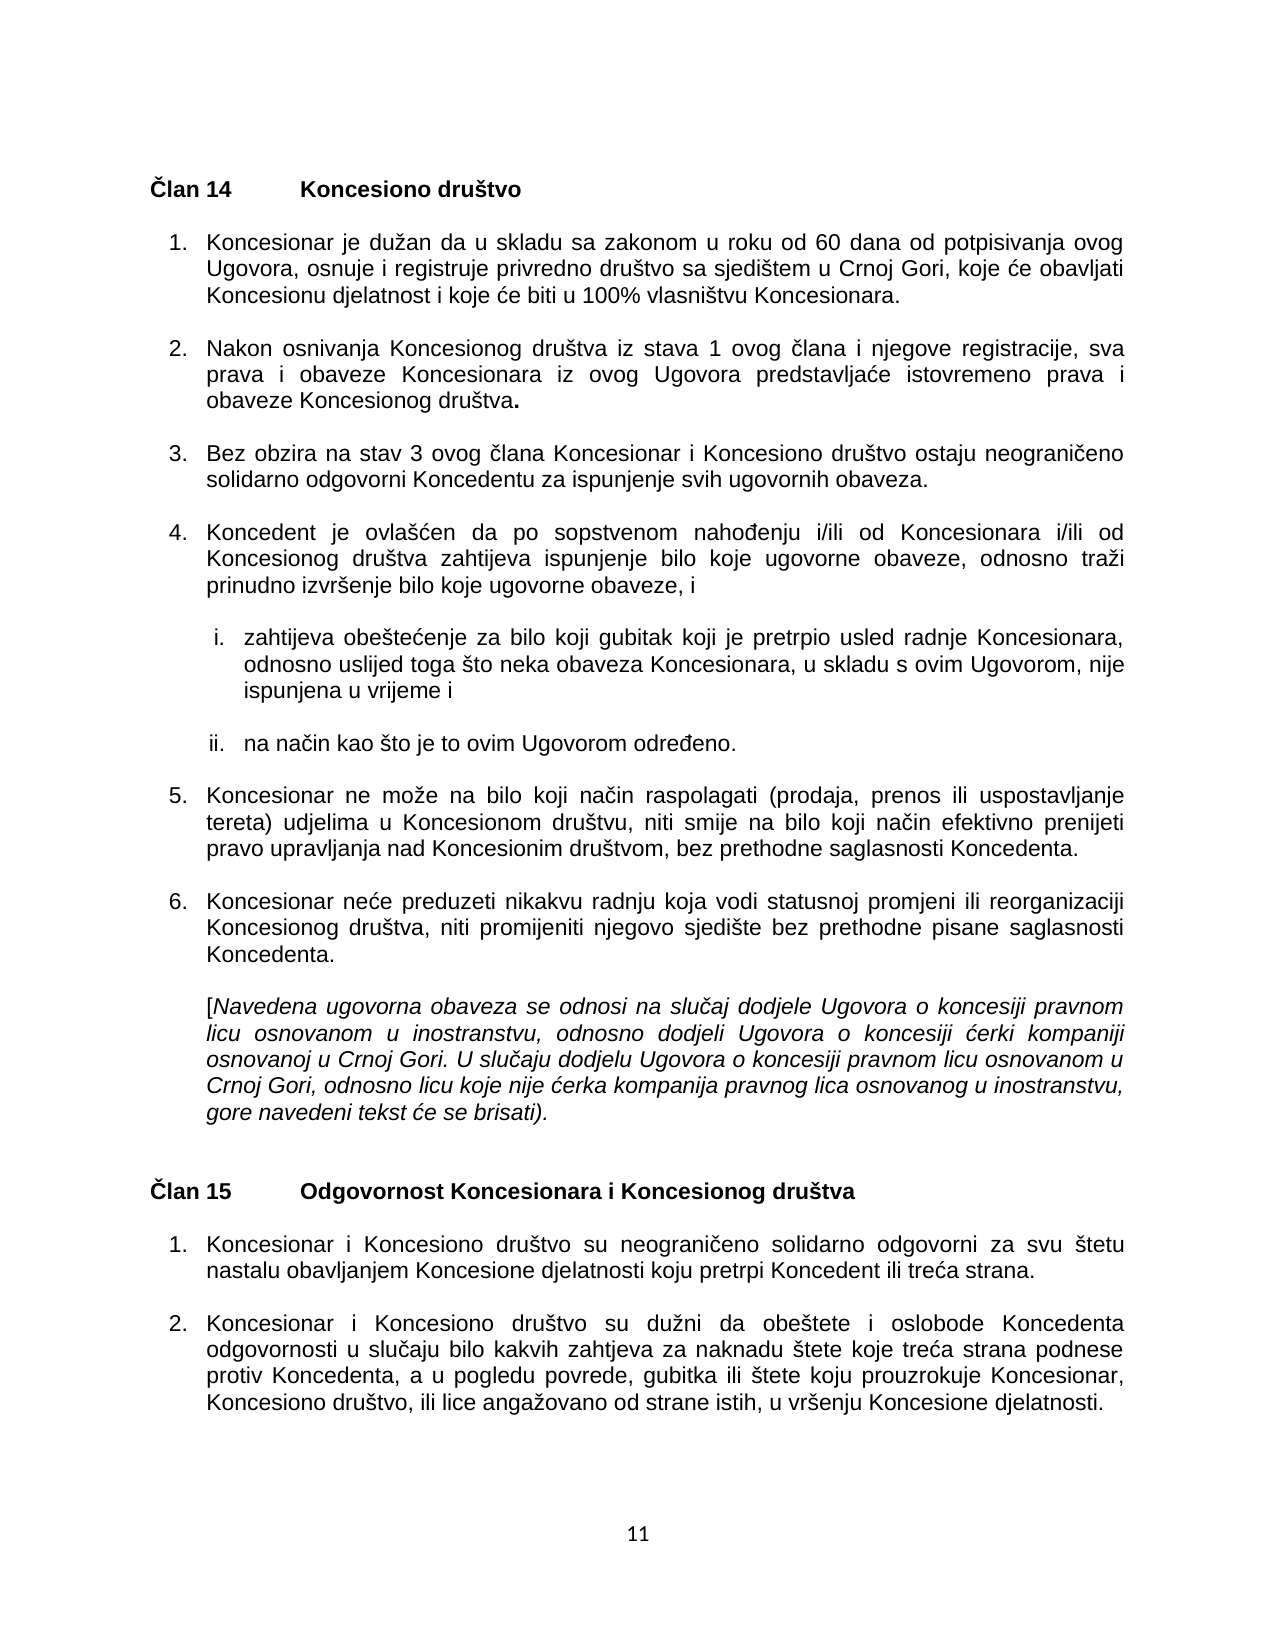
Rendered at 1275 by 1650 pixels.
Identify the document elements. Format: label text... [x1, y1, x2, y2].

list Koncesiono društvo [150, 176, 1125, 203]
list Koncesionar je dužan da u skladu sa zakonom u roku od 60 dana od potpisivanja ovog Ugovora, osnuje i registruje privredno društvo sa sjedištem u Crnoj Gori, koje će obavljati Koncesionu djelatnost i koje će biti u 100% vlasništvu Koncesionara. [169, 229, 1125, 308]
list Koncesionar i Koncesiono društvo su neograničeno solidarno odgovorni za svu štetu nastalu obavljanjem Koncesione djelatnosti koju pretrpi Koncedent ili treća strana. [169, 1231, 1125, 1283]
list Koncesionar ne može na bilo koji način raspolagati (prodaja, prenos ili uspostavljanje tereta) udjelima u Koncesionom društvu, niti smije na bilo koji način efektivno prenijeti pravo upravljanja nad Koncesionim društvom, bez prethodne saglasnosti Koncedenta. [169, 782, 1125, 862]
list Koncesionar neće preduzeti nikakvu radnju koja vodi statusnoj promjeni ili reorganizaciji Koncesionog društva, niti promijeniti njegovo sjedište bez prethodne pisane saglasnosti Koncedenta. [169, 888, 1125, 967]
list Nakon osnivanja Koncesionog društva iz stava 1 ovog člana i njegove registracije, sva prava i obaveze Koncesionara iz ovog Ugovora predstavljaće istovremeno prava i obaveze Koncesionog društva. [169, 334, 1125, 413]
list Odgovornost Koncesionara i Koncesionog društva [150, 1178, 1125, 1204]
list [Navedena ugovorna obaveza se odnosi na slučaj dodjele Ugovora o koncesiji pravnom licu osnovanom u inostranstvu, odnosno dodjeli Ugovora o koncesiji ćerki kompaniji osnovanoj u Crnoj Gori. U slučaju dodjelu Ugovora o koncesiji pravnom licu osnovanom u Crnoj Gori, odnosno licu koje nije ćerka kompanija pravnog lica osnovanog u inostranstvu, gore navedeni tekst će se brisati). [206, 993, 1125, 1125]
list Koncesionar i Koncesiono društvo su dužni da obeštete i oslobode Koncedenta odgovornosti u slučaju bilo kakvih zahtjeva za naknadu štete koje treća strana podnese protiv Koncedenta, a u pogledu povrede, gubitka ili štete koju prouzrokuje Koncesionar, Koncesiono društvo, ili lice angažovano od strane istih, u vršenju Koncesione djelatnosti. [169, 1309, 1125, 1415]
list Koncedent je ovlašćen da po sopstvenom nahođenju i/ili od Koncesionara i/ili od Koncesionog društva zahtijeva ispunjenje bilo koje ugovorne obaveze, odnosno traži prinudno izvršenje bilo koje ugovorne obaveze, i [169, 519, 1125, 598]
list Bez obzira na stav 3 ovog člana Koncesionar i Koncesiono društvo ostaju neograničeno solidarno odgovorni Koncedentu za ispunjenje svih ugovornih obaveza. [169, 440, 1125, 493]
list zahtijeva obeštećenje za bilo koji gubitak koji je pretrpio usled radnje Koncesionara, odnosno uslijed toga što neka obaveza Koncesionara, u skladu s ovim Ugovorom, nije ispunjena u vrijeme i [225, 624, 1125, 703]
list na način kao što je to ovim Ugovorom određeno. [225, 730, 1125, 756]
